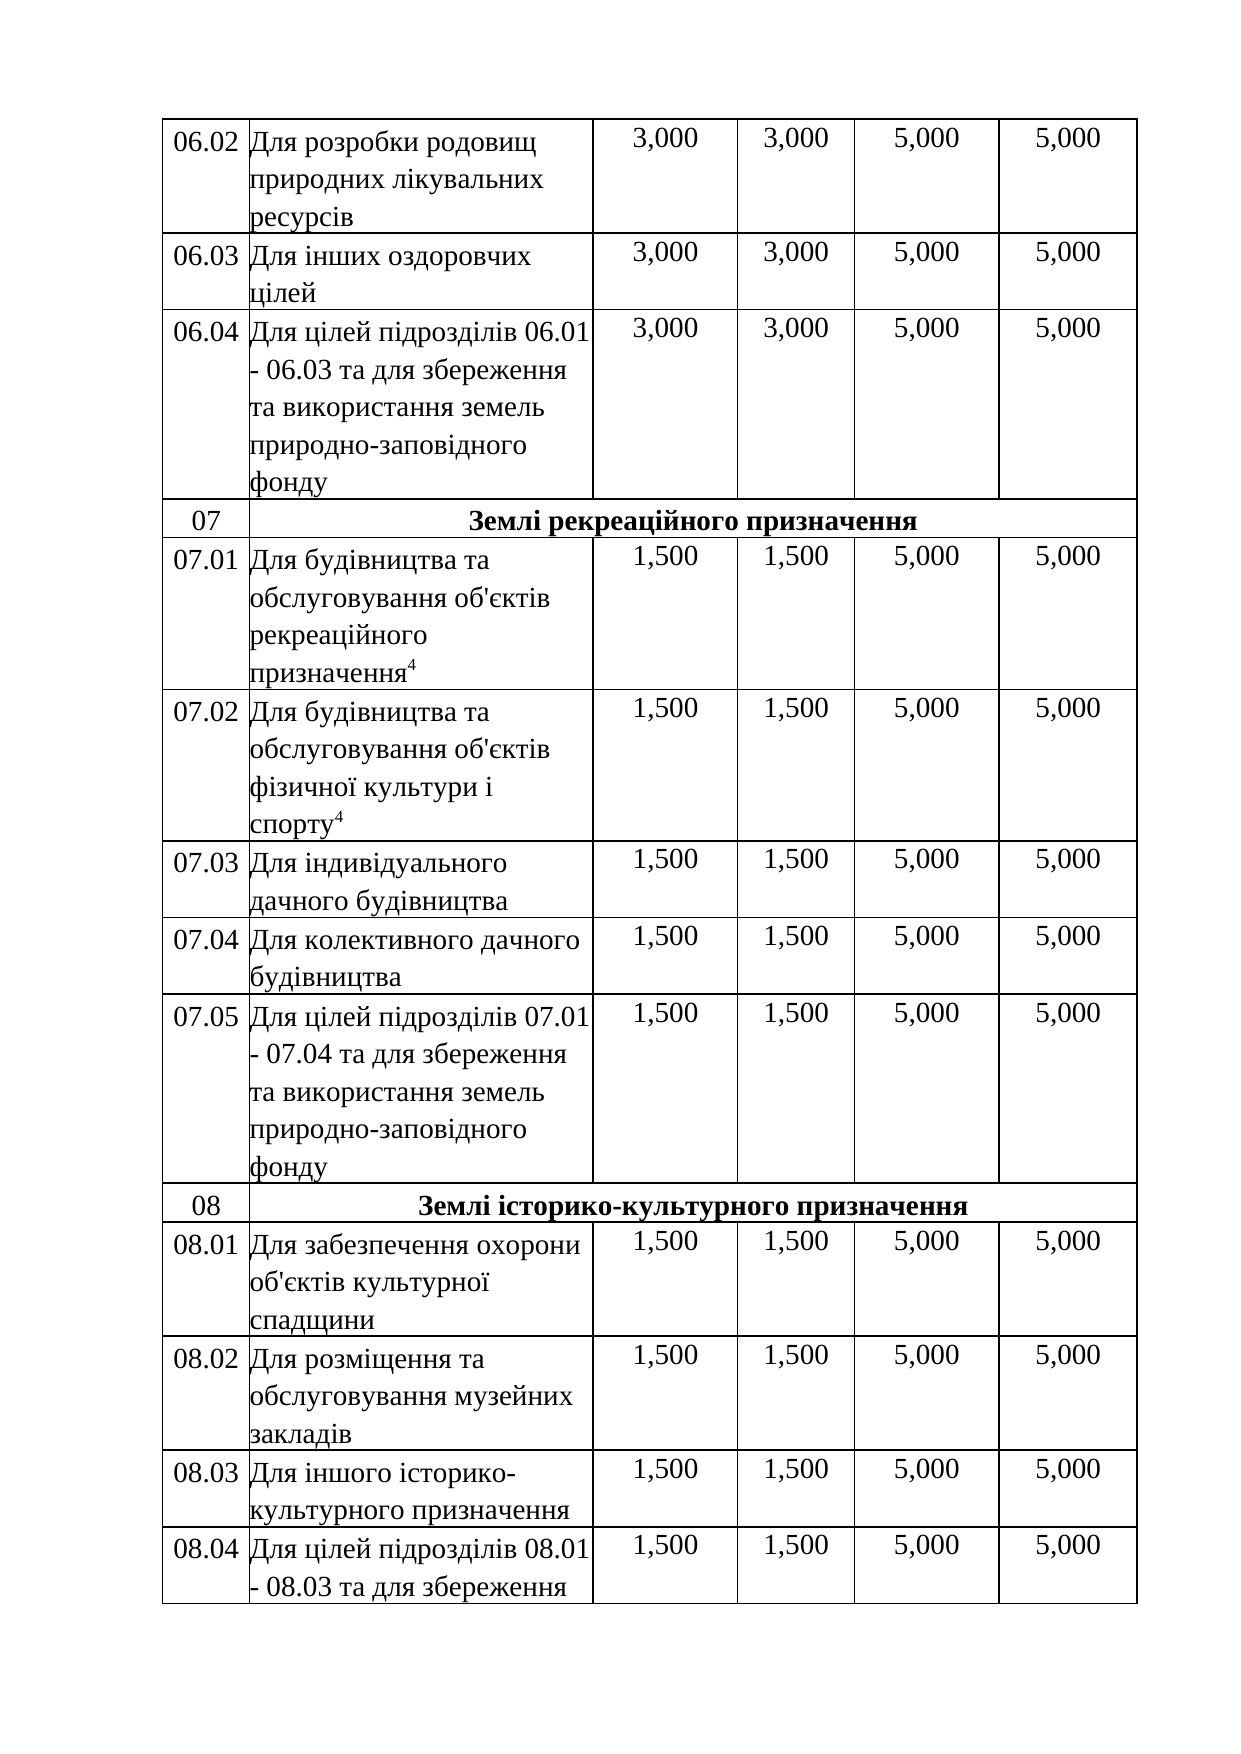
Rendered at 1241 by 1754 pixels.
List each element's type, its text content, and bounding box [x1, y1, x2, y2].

table_cell 06.02 [163, 120, 249, 232]
table_cell 5,000 [855, 1451, 998, 1526]
table_cell Землі історико-культурного призначення [250, 1184, 1136, 1221]
table_cell Для цілей підрозділів 07.01 - 07.04 та для збереження та використання земель природно-заповідного фонду [250, 995, 592, 1182]
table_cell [250, 1528, 592, 1602]
table_cell 1,500 [594, 1223, 737, 1335]
table_cell 5,000 [855, 1528, 998, 1602]
table_cell 5,000 [855, 1223, 998, 1335]
table_cell 1,500 [738, 1451, 854, 1526]
table_cell 06.04 [163, 310, 249, 498]
table_cell 5,000 [1000, 690, 1136, 840]
table_cell 07.05 [163, 995, 249, 1182]
table_cell 1,500 [594, 1528, 737, 1602]
table_cell 5,000 [855, 538, 998, 688]
table_cell 08.02 [163, 1337, 249, 1449]
table_cell 1,500 [738, 1223, 854, 1335]
table_cell 5,000 [1000, 310, 1136, 498]
table_cell Для інших оздоровчих цілей [250, 234, 592, 309]
table_cell 5,000 [1000, 995, 1136, 1182]
table_cell 1,500 [738, 995, 854, 1182]
table_cell 3,000 [594, 310, 737, 498]
table_cell 5,000 [855, 120, 998, 232]
table_cell 5,000 [855, 234, 998, 309]
table_cell Для розміщення та обслуговування музейних закладів [250, 1337, 592, 1449]
table_cell 3,000 [594, 120, 737, 232]
table_cell Землі рекреаційного призначення [250, 500, 1136, 537]
table_cell 5,000 [855, 918, 998, 993]
table_cell 5,000 [1000, 918, 1136, 993]
table_cell 1,500 [594, 1451, 737, 1526]
table_cell 08.03 [163, 1451, 249, 1526]
table_cell 5,000 [1000, 842, 1136, 917]
table_cell Для будівництва та обслуговування об'єктів фізичної культури і спорту4 [250, 690, 592, 840]
table_cell 1,500 [738, 538, 854, 688]
table_cell 08.01 [163, 1223, 249, 1335]
table_cell Для індивідуального дачного будівництва [250, 842, 592, 917]
table_cell 1,500 [738, 1528, 854, 1602]
table_cell 1,500 [594, 690, 737, 840]
table_cell Для колективного дачного будівництва [250, 918, 592, 993]
table_cell 1,500 [738, 918, 854, 993]
table_cell 3,000 [738, 310, 854, 498]
table_cell 1,500 [738, 690, 854, 840]
table_cell Для будівництва та обслуговування об'єктів рекреаційного призначення4 [250, 538, 592, 688]
table_cell 1,500 [738, 1337, 854, 1449]
table_cell 5,000 [855, 1337, 998, 1449]
table_cell 5,000 [855, 995, 998, 1182]
table_cell 5,000 [855, 690, 998, 840]
table_cell 5,000 [1000, 120, 1136, 232]
table_cell 5,000 [1000, 538, 1136, 688]
table_cell 07.03 [163, 842, 249, 917]
table_cell 06.03 [163, 234, 249, 309]
table_cell 1,500 [594, 842, 737, 917]
table_cell Для забезпечення охорони об'єктів культурної спадщини [250, 1223, 592, 1335]
table_cell Для іншого історико-культурного призначення [250, 1451, 592, 1526]
table_cell 3,000 [594, 234, 737, 309]
table_cell 3,000 [738, 120, 854, 232]
table_cell 07.01 [163, 538, 249, 688]
table_cell 5,000 [1000, 1528, 1136, 1602]
table_cell Для цілей підрозділів 06.01 - 06.03 та для збереження та використання земель природно-заповідного фонду [250, 310, 592, 498]
table_cell 5,000 [1000, 1337, 1136, 1449]
table_cell 1,500 [738, 842, 854, 917]
table_cell 5,000 [1000, 1223, 1136, 1335]
table_cell 07 [163, 500, 249, 537]
table_cell 07.04 [163, 918, 249, 993]
table_cell 1,500 [594, 1337, 737, 1449]
table_cell 5,000 [1000, 234, 1136, 309]
table_cell 07.02 [163, 690, 249, 840]
table_cell 08 [163, 1184, 249, 1221]
table_cell Для розробки родовищ природних лікувальних ресурсів [250, 120, 592, 232]
table_cell 5,000 [855, 842, 998, 917]
table_cell 1,500 [594, 538, 737, 688]
table_cell 1,500 [594, 995, 737, 1182]
table_cell 5,000 [855, 310, 998, 498]
table_cell 3,000 [738, 234, 854, 309]
table_cell 5,000 [1000, 1451, 1136, 1526]
table_cell 08.04 [163, 1528, 249, 1602]
table_cell 1,500 [594, 918, 737, 993]
